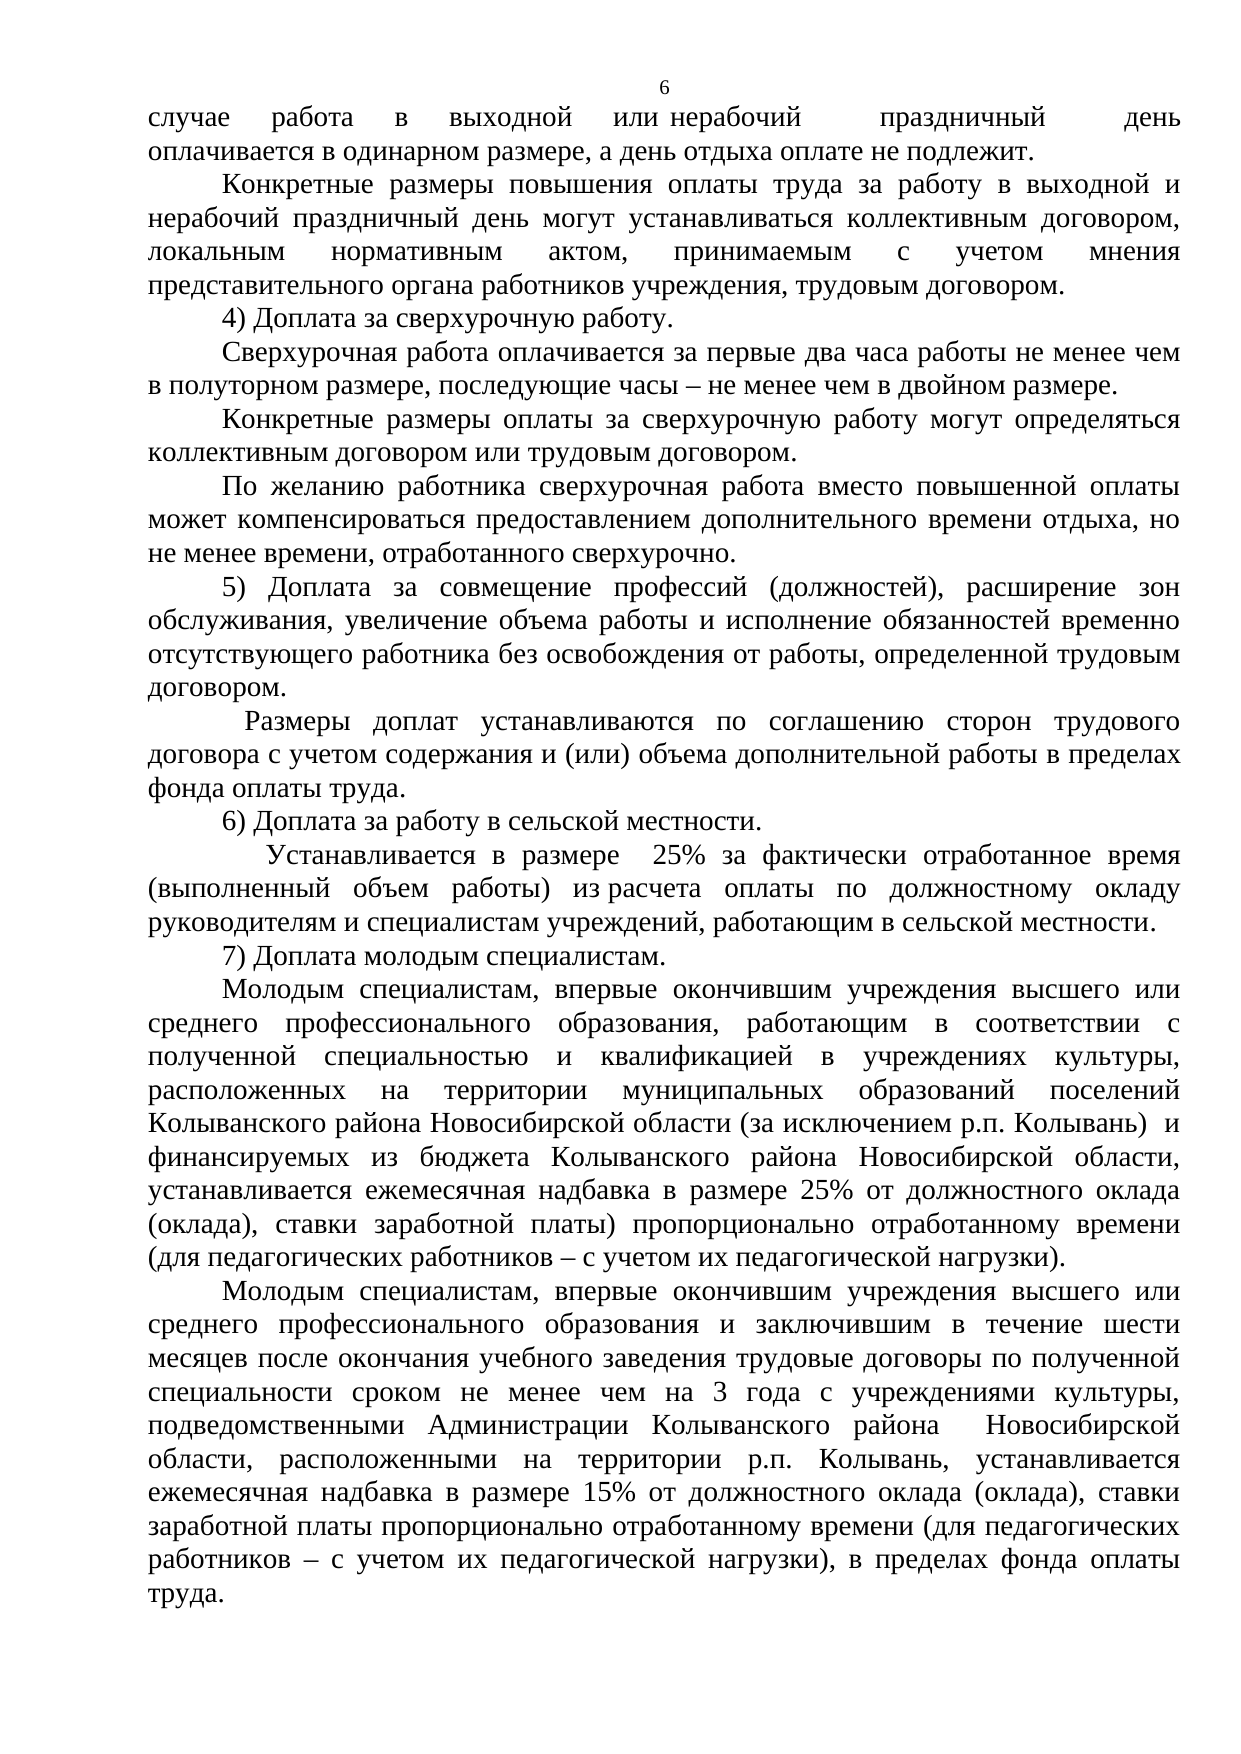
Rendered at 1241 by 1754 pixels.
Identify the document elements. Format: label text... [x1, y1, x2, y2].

text Сверхурочная работа оплачивается за первые два часа работы не менее чем в полуторном размере, последующие часы – не менее чем в двойном размере. [148, 334, 1181, 401]
text Устанавливается в размере 25% за фактически отработанное время (выполненный объем работы) из расчета оплаты по должностному окладу руководителям и специалистам учреждений, работающим в сельской местности. [148, 837, 1181, 938]
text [148, 99, 1181, 166]
text Конкретные размеры оплаты за сверхурочную работу могут определяться коллективным договором или трудовым договором. [148, 401, 1181, 468]
text По желанию работника сверхурочная работа вместо повышенной оплаты может компенсироваться предоставлением дополнительного времени отдыха, но не менее времени, отработанного сверхурочно. [148, 468, 1181, 569]
text Конкретные размеры повышения оплаты труда за работу в выходной и нерабочий праздничный день могут устанавливаться коллективным договором, локальным нормативным актом, принимаемым с учетом мнения представительного органа работников учреждения, трудовым договором. [148, 166, 1181, 300]
text Молодым специалистам, впервые окончившим учреждения высшего или среднего профессионального образования, работающим в соответствии с полученной специальностью и квалификацией в учреждениях культуры, расположенных на территории муниципальных образований поселений Колыванского района Новосибирской области (за исключением р.п. Колывань) и финансируемых из бюджета Колыванского района Новосибирской области, устанавливается ежемесячная надбавка в размере 25% от должностного оклада (оклада), ставки заработной платы) пропорционально отработанному времени (для педагогических работников – с учетом их педагогической нагрузки). [148, 971, 1181, 1273]
text 4) Доплата за сверхурочную работу. [148, 300, 1181, 334]
text 5) Доплата за совмещение профессий (должностей), расширение зон обслуживания, увеличение объема работы и исполнение обязанностей временно отсутствующего работника без освобождения от работы, определенной трудовым договором. [148, 569, 1181, 703]
text 6) Доплата за работу в сельской местности. [148, 803, 1181, 837]
text Размеры доплат устанавливаются по соглашению сторон трудового договора с учетом содержания и (или) объема дополнительной работы в пределах фонда оплаты труда. [148, 703, 1181, 803]
text Молодым специалистам, впервые окончившим учреждения высшего или среднего профессионального образования и заключившим в течение шести месяцев после окончания учебного заведения трудовые договоры по полученной специальности сроком не менее чем на 3 года с учреждениями культуры, подведомственными Администрации Колыванского района Новосибирской области, расположенными на территории р.п. Колывань, устанавливается ежемесячная надбавка в размере 15% от должностного оклада (оклада), ставки заработной платы пропорционально отработанному времени (для педагогических работников – с учетом их педагогической нагрузки), в пределах фонда оплаты труда. [148, 1273, 1181, 1608]
text 7) Доплата молодым специалистам. [148, 938, 1181, 971]
